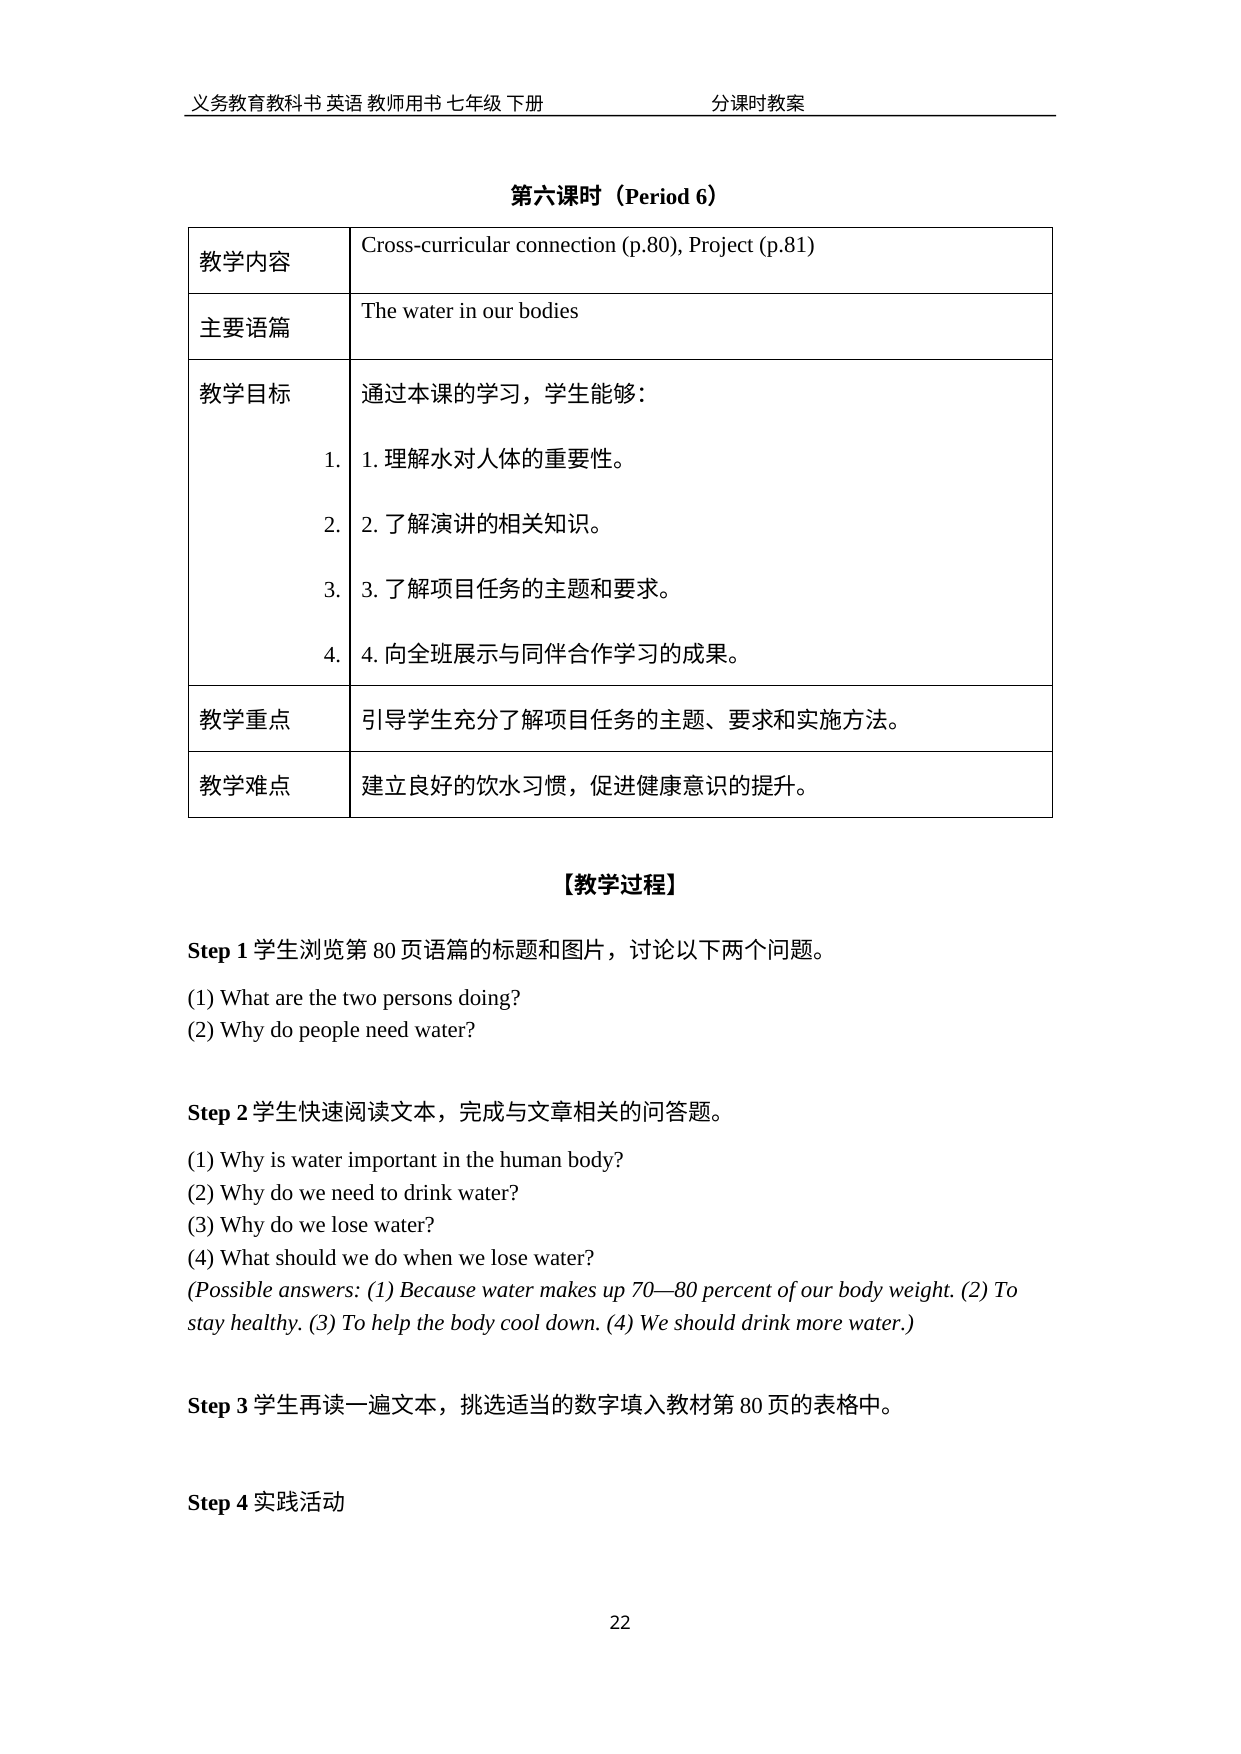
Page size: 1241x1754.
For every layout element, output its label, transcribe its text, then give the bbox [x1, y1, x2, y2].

table_cell 建立良好的饮水习惯，促进健康意识的提升。 [351, 752, 1052, 817]
table_cell 通过本课的学习，学生能够： 1. 理解水对人体的重要性。 2. 了解演讲的相关知识。 3. 了解项目任务的主题和要求。 4. 向全班展示与同伴合作学习的成果。 [351, 360, 1052, 685]
text Step 3 学生再读一遍文本，挑选适当的数字填入教材第80页的表格中。 [187, 1371, 1053, 1436]
text Step 1 学生浏览第80页语篇的标题和图片，讨论以下两个问题。 [187, 916, 1053, 981]
text (1) Why is water important in the human body? [187, 1143, 1053, 1176]
text 【教学过程】 [187, 851, 1053, 916]
table_header Cross-curricular connection (p.80), Project (p.81) [351, 228, 1052, 293]
table_cell 主要语篇 [189, 294, 349, 359]
text (4) What should we do when we lose water? [187, 1241, 1053, 1273]
text (Possible answers: (1) Because water makes up 70—80 percent of our body weight. (2) To stay healthy. (3) To help the body cool down. (4) We should drink more water.) [187, 1273, 1053, 1338]
table_header 教学内容 [189, 228, 349, 293]
table_cell 教学难点 [189, 752, 349, 817]
table_cell The water in our bodies [351, 294, 1052, 359]
table_cell 教学重点 [189, 686, 349, 751]
text (2) Why do we need to drink water? [187, 1176, 1053, 1208]
text 第六课时（Period 6） [187, 162, 1053, 227]
text (2) Why do people need water? [187, 1013, 1053, 1046]
table_cell 教学目标 [189, 360, 349, 685]
text Step 2学生快速阅读文本，完成与文章相关的问答题。 [187, 1078, 1053, 1143]
table_cell 引导学生充分了解项目任务的主题、要求和实施方法。 [351, 686, 1052, 751]
text (1) What are the two persons doing? [187, 981, 1053, 1013]
text (3) Why do we lose water? [187, 1208, 1053, 1241]
text Step 4 实践活动 [187, 1468, 1053, 1533]
